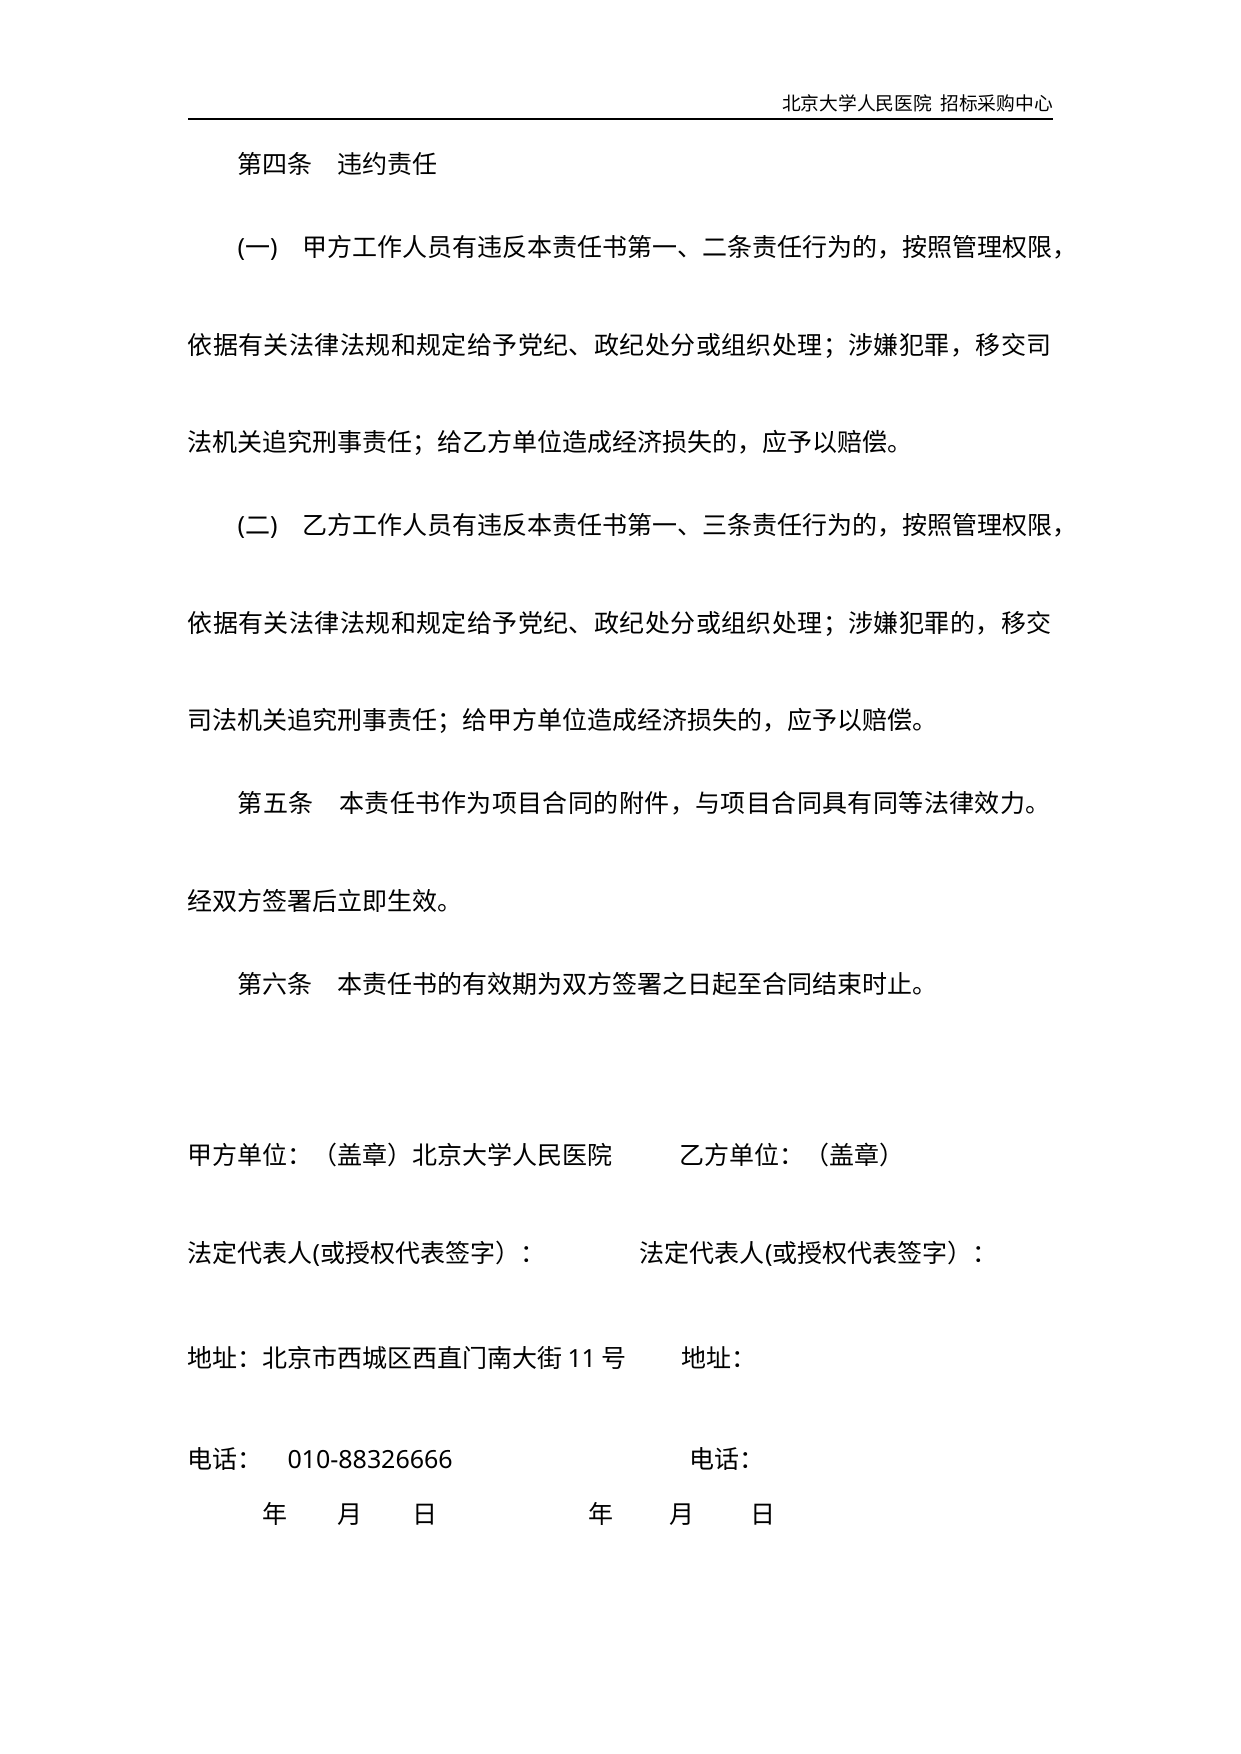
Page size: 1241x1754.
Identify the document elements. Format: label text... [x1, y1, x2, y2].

text 法定代表人(或授权代表签字）： 法定代表人(或授权代表签字）： [187, 1233, 1053, 1269]
text 地址：北京市西城区西直门南大街11号 地址： [187, 1338, 1053, 1375]
text 甲方单位：（盖章）北京大学人民医院 乙方单位：（盖章） [187, 1135, 1053, 1172]
text (一) 甲方工作人员有违反本责任书第一、二条责任行为的，按照管理权限，依据有关法律法规和规定给予党纪、政纪处分或组织处理；涉嫌犯罪，移交司法机关追究刑事责任；给乙方单位造成经济损失的，应予以赔偿。 [187, 213, 1053, 473]
text 第五条 本责任书作为项目合同的附件，与项目合同具有同等法律效力。经双方签署后立即生效。 [187, 769, 1053, 932]
text (二) 乙方工作人员有违反本责任书第一、三条责任行为的，按照管理权限，依据有关法律法规和规定给予党纪、政纪处分或组织处理；涉嫌犯罪的，移交司法机关追究刑事责任；给甲方单位造成经济损失的，应予以赔偿。 [187, 491, 1053, 751]
text 电话： 010-88326666 电话： [187, 1440, 1053, 1476]
text 年 月 日 年 月 日 [187, 1494, 1053, 1530]
text 第四条 违约责任 [187, 130, 1053, 195]
text 第六条 本责任书的有效期为双方签署之日起至合同结束时止。 [187, 950, 1053, 1015]
